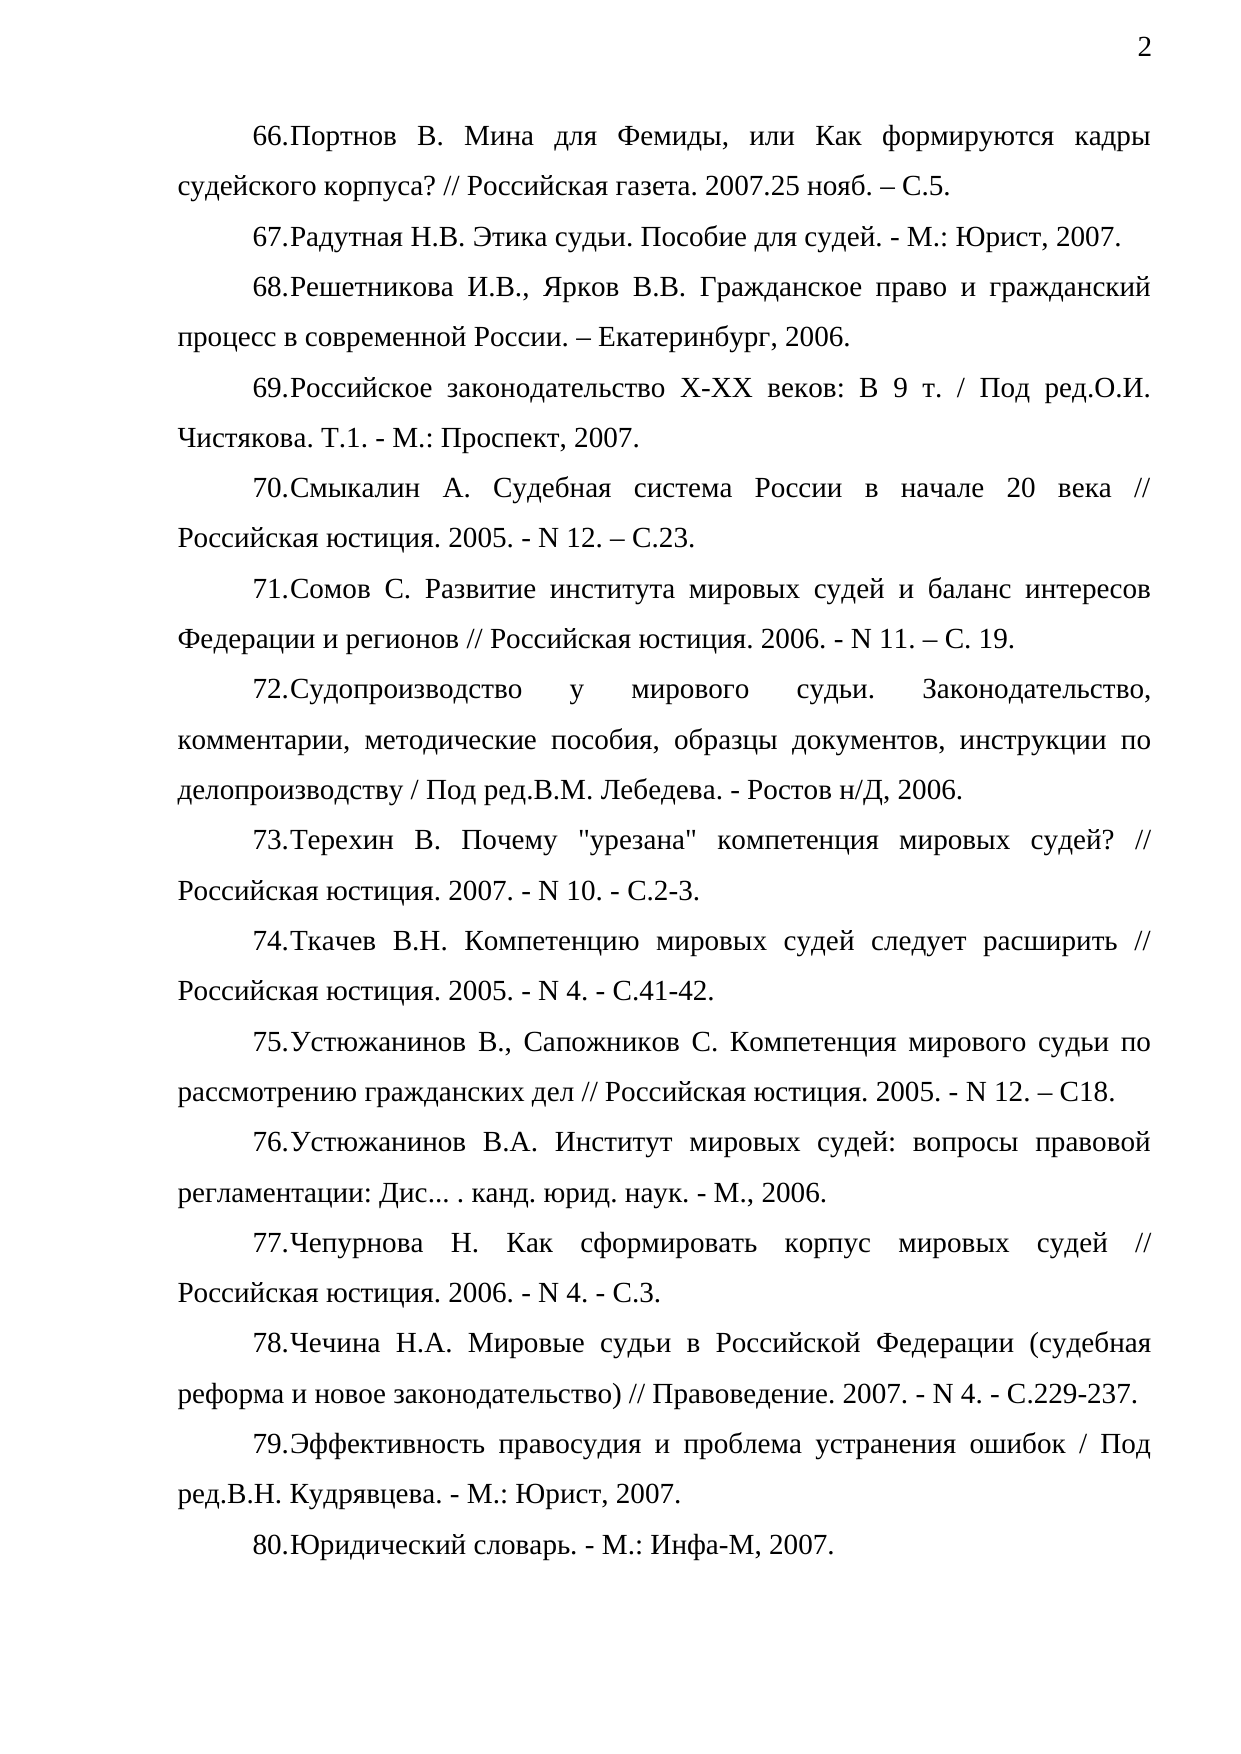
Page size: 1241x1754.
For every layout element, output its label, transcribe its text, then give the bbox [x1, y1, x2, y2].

text Решетникова И.В., Ярков В.В. Гражданское право и гражданский процесс в современной России. – Екатеринбург, 2006. [177, 269, 1152, 353]
text Радутная Н.В. Этика судьи. Пособие для судей. - М.: Юрист, 2007. [177, 219, 1152, 252]
text Портнов В. Мина для Фемиды, или Как формируются кадры судейского корпуса? // Российская газета. 2007.25 нояб. – С.5. [177, 118, 1152, 202]
text Ткачев В.Н. Компетенцию мировых судей следует расширить // Российская юстиция. 2005. - N 4. - С.41-42. [177, 923, 1152, 1007]
text Сомов С. Развитие института мировых судей и баланс интересов Федерации и регионов // Российская юстиция. 2006. - N 11. – С. 19. [177, 571, 1152, 655]
text Устюжанинов В., Сапожников С. Компетенция мирового судьи по рассмотрению гражданских дел // Российская юстиция. 2005. - N 12. – С18. [177, 1024, 1152, 1108]
text Чепурнова Н. Как сформировать корпус мировых судей // Российская юстиция. 2006. - N 4. - С.3. [177, 1225, 1152, 1309]
text Терехин В. Почему "урезана" компетенция мировых судей? // Российская юстиция. 2007. - N 10. - С.2-3. [177, 822, 1152, 906]
text Смыкалин А. Судебная система России в начале 20 века // Российская юстиция. 2005. - N 12. – С.23. [177, 470, 1152, 554]
text Юридический словарь. - М.: Инфа-М, 2007. [177, 1527, 1152, 1560]
text Устюжанинов В.А. Институт мировых судей: вопросы правовой регламентации: Дис... . канд. юрид. наук. - М., 2006. [177, 1124, 1152, 1208]
text Чечина Н.А. Мировые судьи в Российской Федерации (судебная реформа и новое законодательство) // Правоведение. 2007. - N 4. - С.229-237. [177, 1326, 1152, 1409]
text Российское законодательство X-XX веков: В 9 т. / Под ред.О.И. Чистякова. Т.1. - М.: Проспект, 2007. [177, 370, 1152, 453]
text Судопроизводство у мирового судьи. Законодательство, комментарии, методические пособия, образцы документов, инструкции по делопроизводству / Под ред.В.М. Лебедева. - Ростов н/Д, 2006. [177, 672, 1152, 806]
text Эффективность правосудия и проблема устранения ошибок / Под ред.В.Н. Кудрявцева. - М.: Юрист, 2007. [177, 1426, 1152, 1510]
